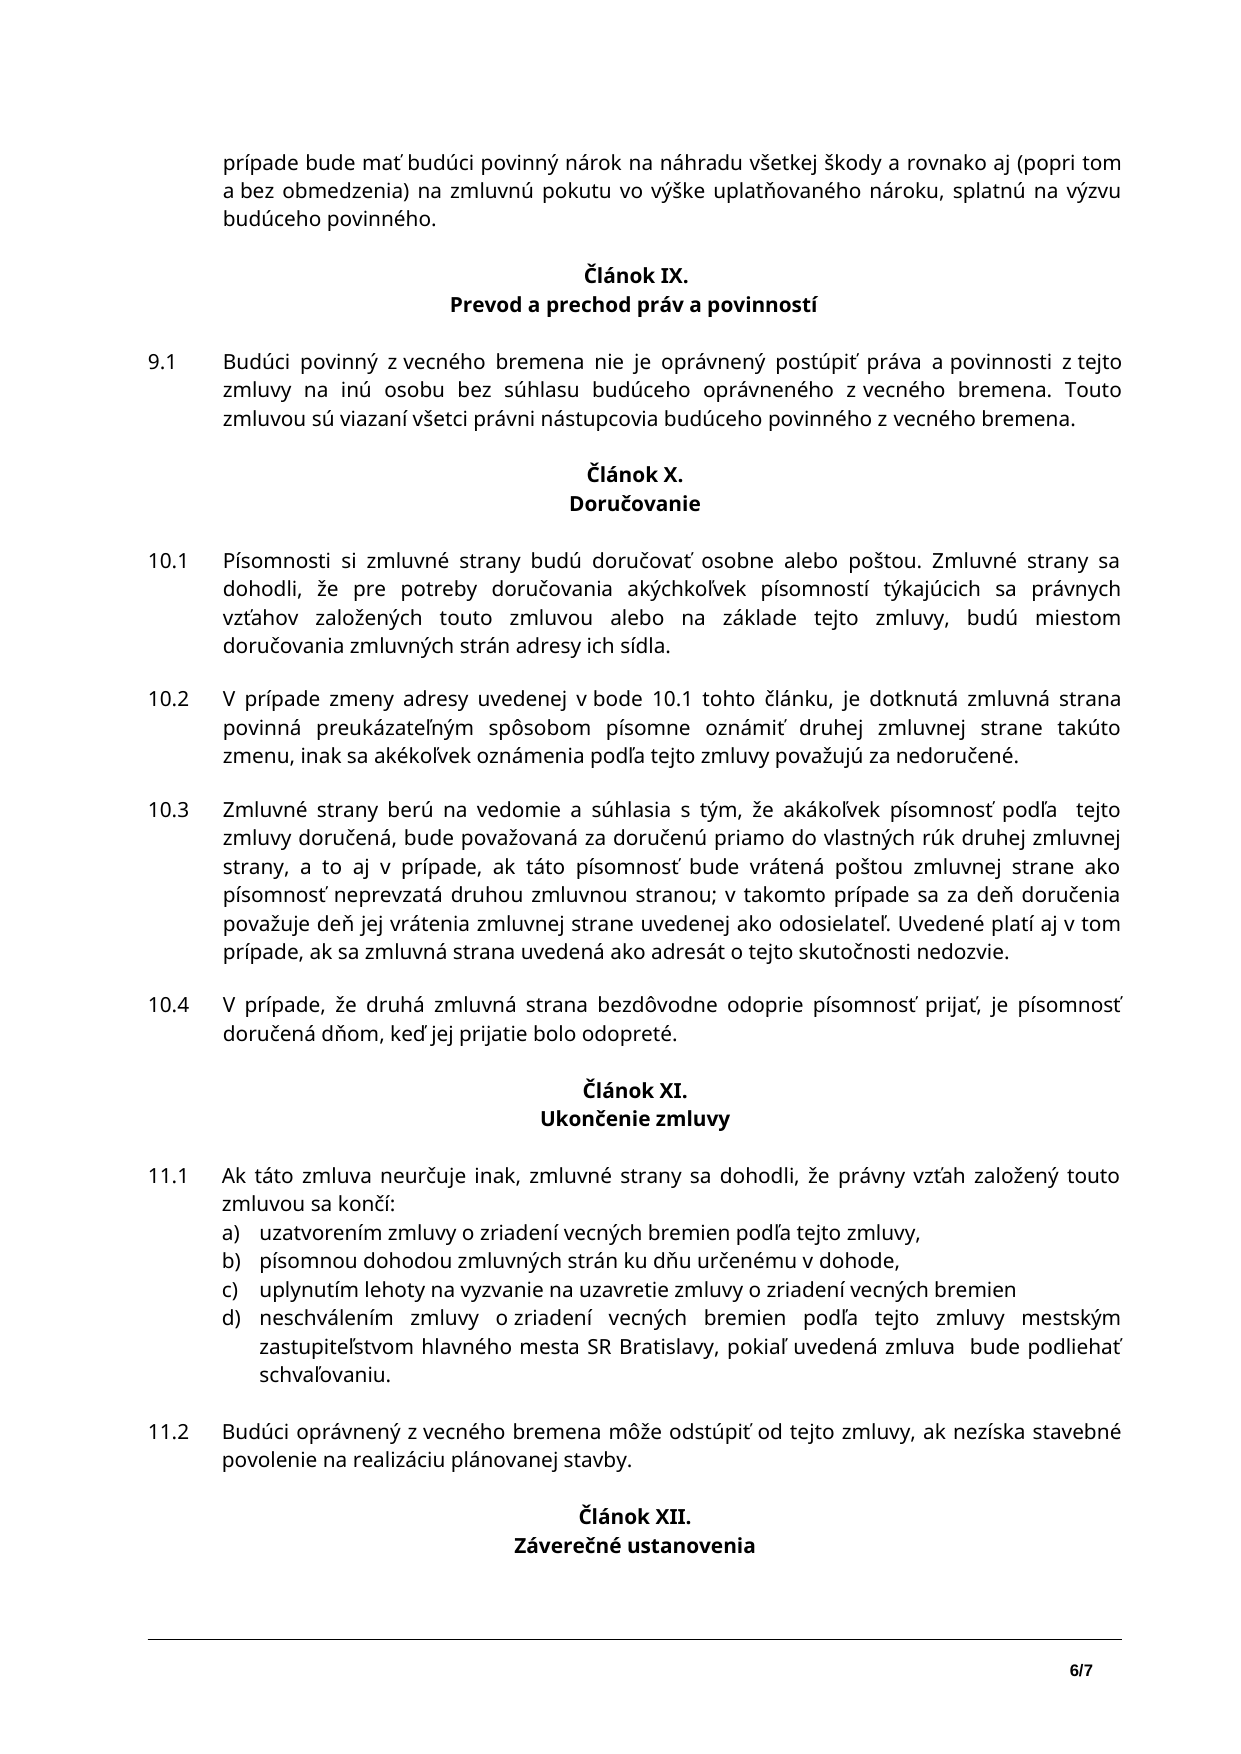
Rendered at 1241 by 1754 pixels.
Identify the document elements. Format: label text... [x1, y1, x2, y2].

list Článok XII. [148, 1502, 1122, 1531]
text Článok XI. [148, 1076, 1122, 1104]
list Budúci oprávnený z vecného bremena môže odstúpiť od tejto zmluvy, ak nezíska stavebné povolenie na realizáciu plánovanej stavby. [148, 1417, 1122, 1474]
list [148, 148, 1122, 233]
text 9.1 Budúci povinný z vecného bremena nie je oprávnený postúpiť práva a povinnosti z tejto zmluvy na inú osobu bez súhlasu budúceho oprávneného z vecného bremena. Touto zmluvou sú viazaní všetci právni nástupcovia budúceho povinného z vecného bremena. [148, 347, 1122, 432]
text 10.4 V prípade, že druhá zmluvná strana bezdôvodne odoprie písomnosť prijať, je písomnosť doručená dňom, keď jej prijatie bolo odopreté. [148, 991, 1122, 1047]
list Ak táto zmluva neurčuje inak, zmluvné strany sa dohodli, že právny vzťah založený touto zmluvou sa končí: [148, 1161, 1122, 1218]
list Záverečné ustanovenia [148, 1531, 1122, 1559]
list uzatvorením zmluvy o zriadení vecných bremien podľa tejto zmluvy, [222, 1218, 1122, 1246]
list uplynutím lehoty na vyzvanie na uzavretie zmluvy o zriadení vecných bremien [222, 1275, 1122, 1303]
text Článok X. [148, 461, 1122, 489]
list Článok IX. [145, 261, 1122, 290]
list neschválením zmluvy o zriadení vecných bremien podľa tejto zmluvy mestským zastupiteľstvom hlavného mesta SR Bratislavy, pokiaľ uvedená zmluva bude podliehať schvaľovaniu. [222, 1303, 1122, 1389]
text 10.2 V prípade zmeny adresy uvedenej v bode 10.1 tohto článku, je dotknutá zmluvná strana povinná preukázateľným spôsobom písomne oznámiť druhej zmluvnej strane takúto zmenu, inak sa akékoľvek oznámenia podľa tejto zmluvy považujú za nedoručené. [148, 684, 1122, 770]
text 10.1 Písomnosti si zmluvné strany budú doručovať osobne alebo poštou. Zmluvné strany sa dohodli, že pre potreby doručovania akýchkoľvek písomností týkajúcich sa právnych vzťahov založených touto zmluvou alebo na základe tejto zmluvy, budú miestom doručovania zmluvných strán adresy ich sídla. [148, 546, 1122, 659]
text Ukončenie zmluvy [148, 1104, 1122, 1133]
list Prevod a prechod práv a povinností [145, 290, 1122, 318]
list písomnou dohodou zmluvných strán ku dňu určenému v dohode, [222, 1246, 1122, 1275]
text 10.3 Zmluvné strany berú na vedomie a súhlasia s tým, že akákoľvek písomnosť podľa tejto zmluvy doručená, bude považovaná za doručenú priamo do vlastných rúk druhej zmluvnej strany, a to aj v prípade, ak táto písomnosť bude vrátená poštou zmluvnej strane ako písomnosť neprevzatá druhou zmluvnou stranou; v takomto prípade sa za deň doručenia považuje deň jej vrátenia zmluvnej strane uvedenej ako odosielateľ. Uvedené platí aj v tom prípade, ak sa zmluvná strana uvedená ako adresát o tejto skutočnosti nedozvie. [148, 795, 1122, 966]
text Doručovanie [148, 489, 1122, 517]
